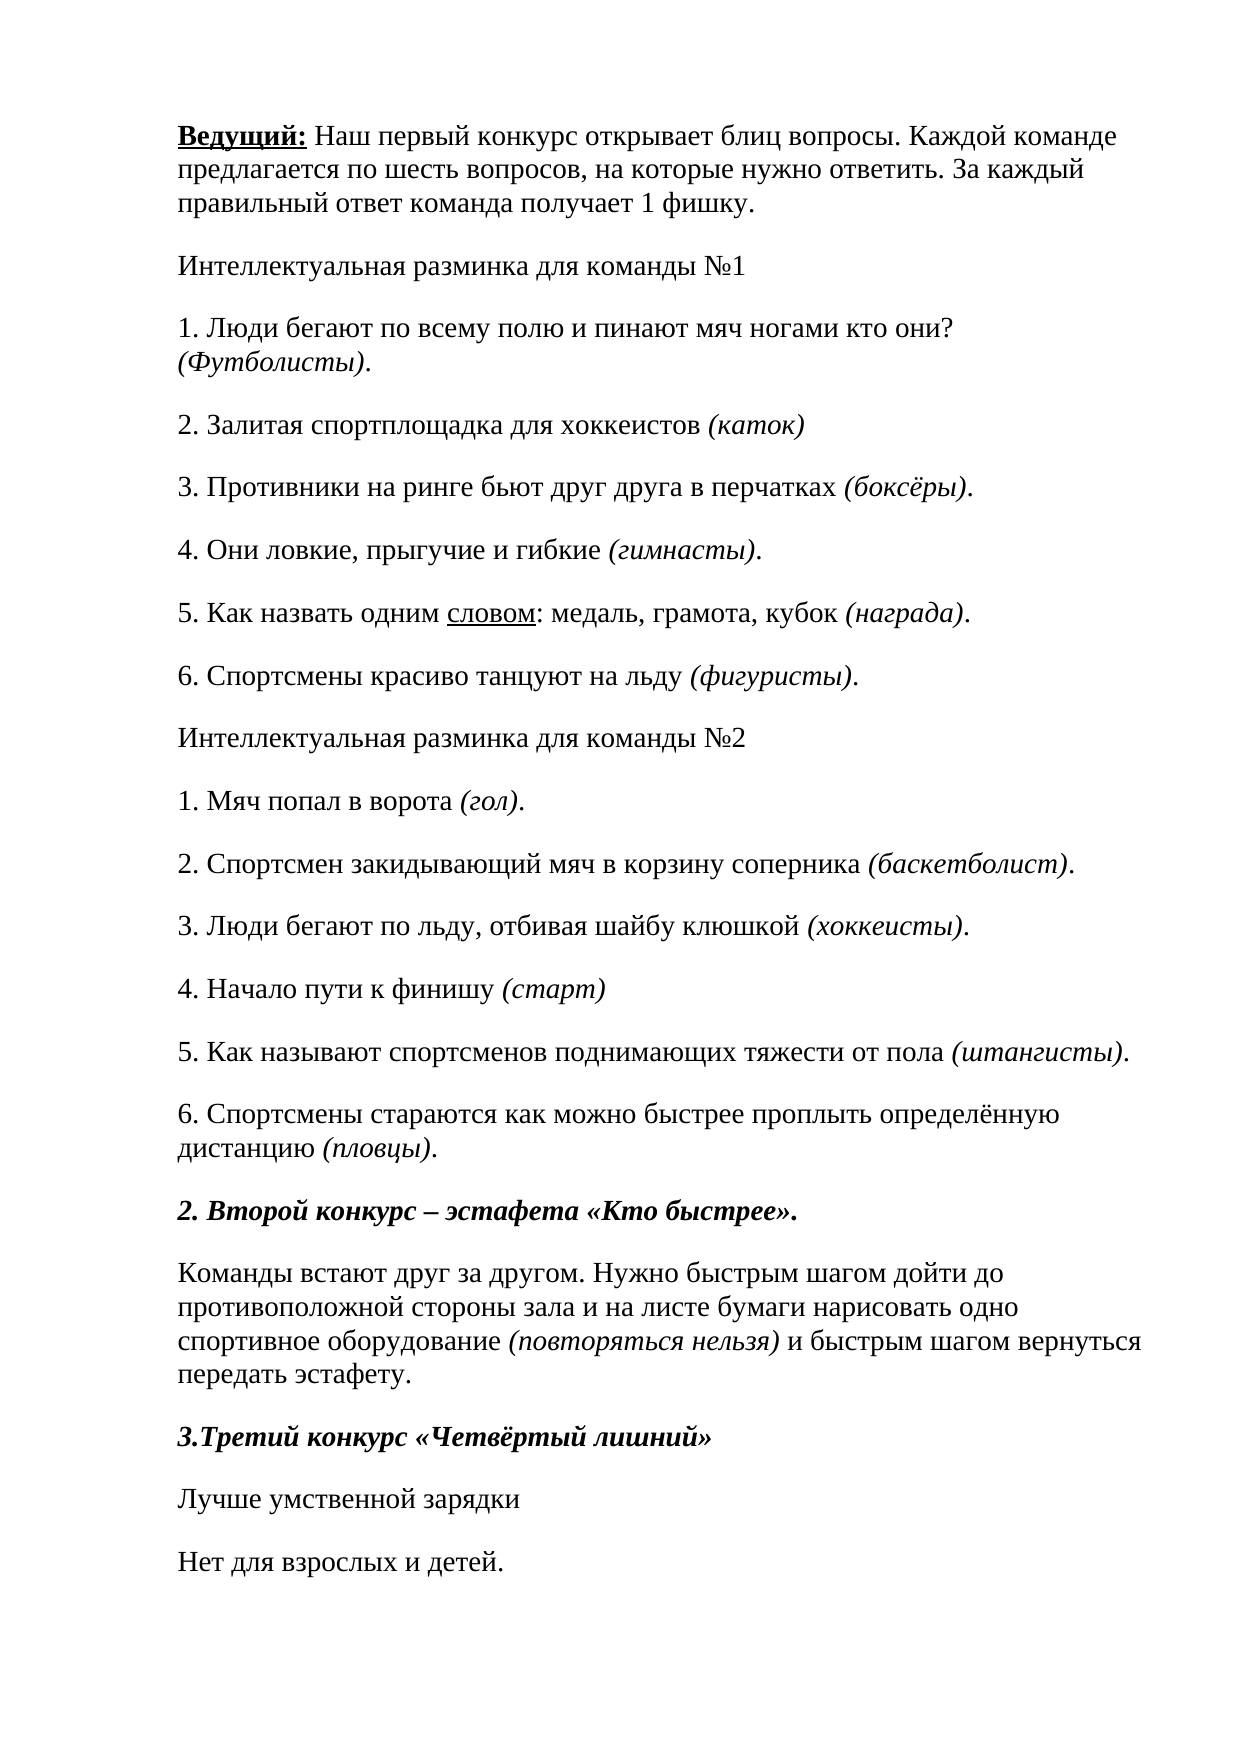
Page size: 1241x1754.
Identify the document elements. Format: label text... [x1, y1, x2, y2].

text 4. Начало пути к финишу (старт) [177, 971, 1152, 1005]
text 6. Спортсмены красиво танцуют на льду (фигуристы). [177, 658, 1152, 691]
text 3. Люди бегают по льду, отбивая шайбу клюшкой (хоккеисты). [177, 908, 1152, 942]
text Нет для взрослых и детей. [177, 1544, 1152, 1578]
text Ведущий: Наш первый конкурс открывает блиц вопросы. Каждой команде предлагается по шесть вопросов, на которые нужно ответить. За каждый правильный ответ команда получает 1 фишку. [177, 118, 1152, 219]
text 3. Противники на ринге бьют друг друга в перчатках (боксёры). [177, 469, 1152, 503]
text 2. Спортсмен закидывающий мяч в корзину соперника (баскетболист). [177, 846, 1152, 879]
text 2. Залитая спортплощадка для хоккеистов (каток) [177, 407, 1152, 440]
text 5. Как назвать одним словом: медаль, грамота, кубок (награда). [177, 595, 1152, 628]
text Интеллектуальная разминка для команды №2 [177, 720, 1152, 754]
text Лучше умственной зарядки [177, 1482, 1152, 1515]
text 5. Как называют спортсменов поднимающих тяжести от пола (штангисты). [177, 1034, 1152, 1067]
text 3.Третий конкурс «Четвёртый лишний» [177, 1419, 1152, 1452]
text 2. Второй конкурс – эстафета «Кто быстрее». [177, 1193, 1152, 1226]
text 6. Спортсмены стараются как можно быстрее проплыть определённую дистанцию (пловцы). [177, 1097, 1152, 1164]
text Команды встают друг за другом. Нужно быстрым шагом дойти до противоположной стороны зала и на листе бумаги нарисовать одно спортивное оборудование (повторяться нельзя) и быстрым шагом вернуться передать эстафету. [177, 1256, 1152, 1390]
text 4. Они ловкие, прыгучие и гибкие (гимнасты). [177, 532, 1152, 566]
text Интеллектуальная разминка для команды №1 [177, 248, 1152, 281]
text 1. Люди бегают по всему полю и пинают мяч ногами кто они? (Футболисты). [177, 311, 1152, 378]
text 1. Мяч попал в ворота (гол). [177, 783, 1152, 817]
